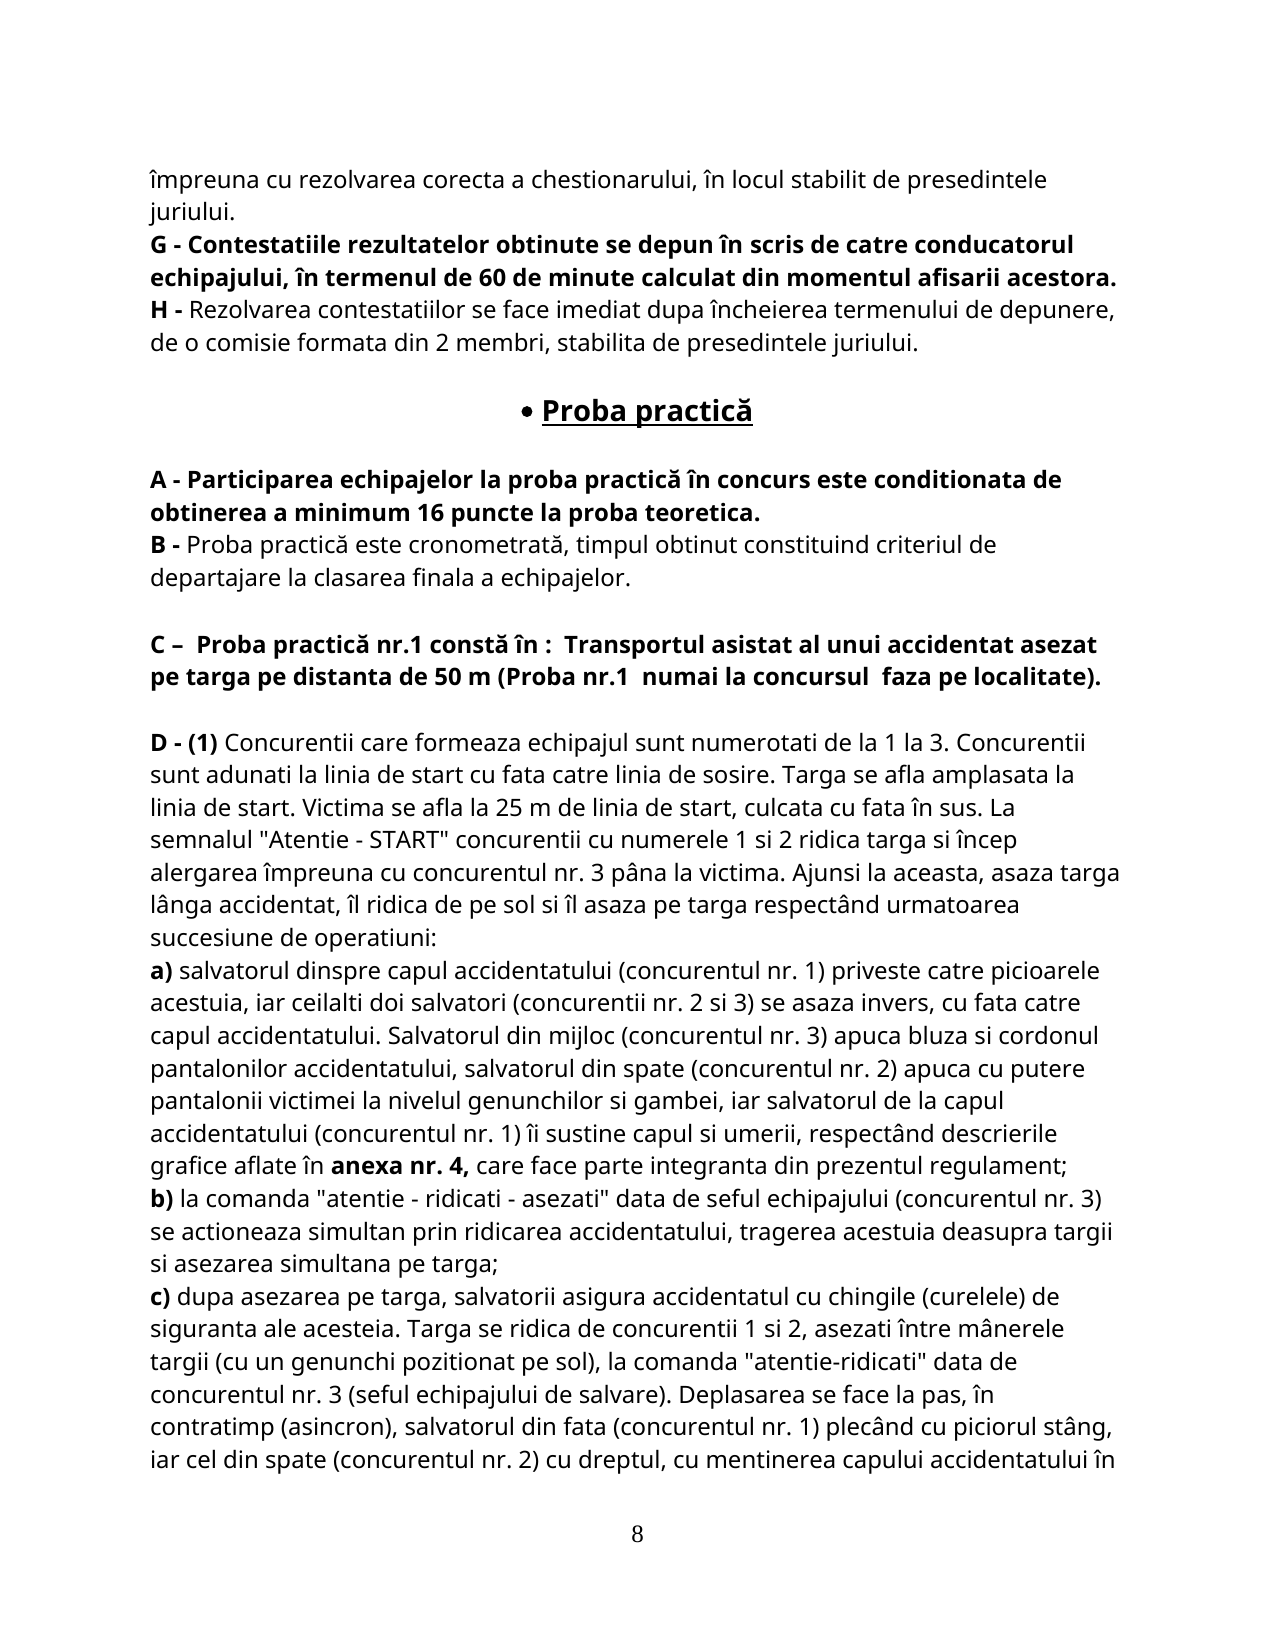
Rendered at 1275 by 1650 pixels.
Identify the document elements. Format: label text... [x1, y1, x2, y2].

text Proba practică [150, 391, 1125, 430]
text C – Proba practică nr.1 constă în : Transportul asistat al unui accidentat asezat pe targa pe distanta de 50 m (Proba nr.1 numai la concursul faza pe localitate). [150, 627, 1125, 693]
text a) salvatorul dinspre capul accidentatului (concurentul nr. 1) priveste catre picioarele acestuia, iar ceilalti doi salvatori (concurentii nr. 2 si 3) se asaza invers, cu fata catre capul accidentatului. Salvatorul din mijloc (concurentul nr. 3) apuca bluza si cordonul pantalonilor accidentatului, salvatorul din spate (concurentul nr. 2) apuca cu putere pantalonii victimei la nivelul genunchilor si gambei, iar salvatorul de la capul accidentatului (concurentul nr. 1) îi sustine capul si umerii, respectând descrierile grafice aflate în anexa nr. 4, care face parte integranta din prezentul regulament; [150, 953, 1125, 1182]
text H - Rezolvarea contestatiilor se face imediat dupa încheierea termenului de depunere, de o comisie formata din 2 membri, stabilita de presedintele juriului. [150, 293, 1125, 358]
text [150, 162, 1125, 228]
text b) la comanda "atentie - ridicati - asezati" data de seful echipajului (concurentul nr. 3) se actioneaza simultan prin ridicarea accidentatului, tragerea acestuia deasupra targii si asezarea simultana pe targa; [150, 1182, 1125, 1279]
text D - (1) Concurentii care formeaza echipajul sunt numerotati de la 1 la 3. Concurentii sunt adunati la linia de start cu fata catre linia de sosire. Targa se afla amplasata la linia de start. Victima se afla la 25 m de linia de start, culcata cu fata în sus. La semnalul "Atentie - START" concurentii cu numerele 1 si 2 ridica targa si încep alergarea împreuna cu concurentul nr. 3 pâna la victima. Ajunsi la aceasta, asaza targa lânga accidentat, îl ridica de pe sol si îl asaza pe targa respectând urmatoarea succesiune de operatiuni: [150, 725, 1125, 953]
text B - Proba practică este cronometrată, timpul obtinut constituind criteriul de departajare la clasarea finala a echipajelor. [150, 528, 1125, 593]
text G - Contestatiile rezultatelor obtinute se depun în scris de catre conducatorul echipajului, în termenul de 60 de minute calculat din momentul afisarii acestora. [150, 228, 1125, 293]
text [150, 1279, 1125, 1475]
text A - Participarea echipajelor la proba practică în concurs este conditionata de obtinerea a minimum 16 puncte la proba teoretica. [150, 463, 1125, 528]
